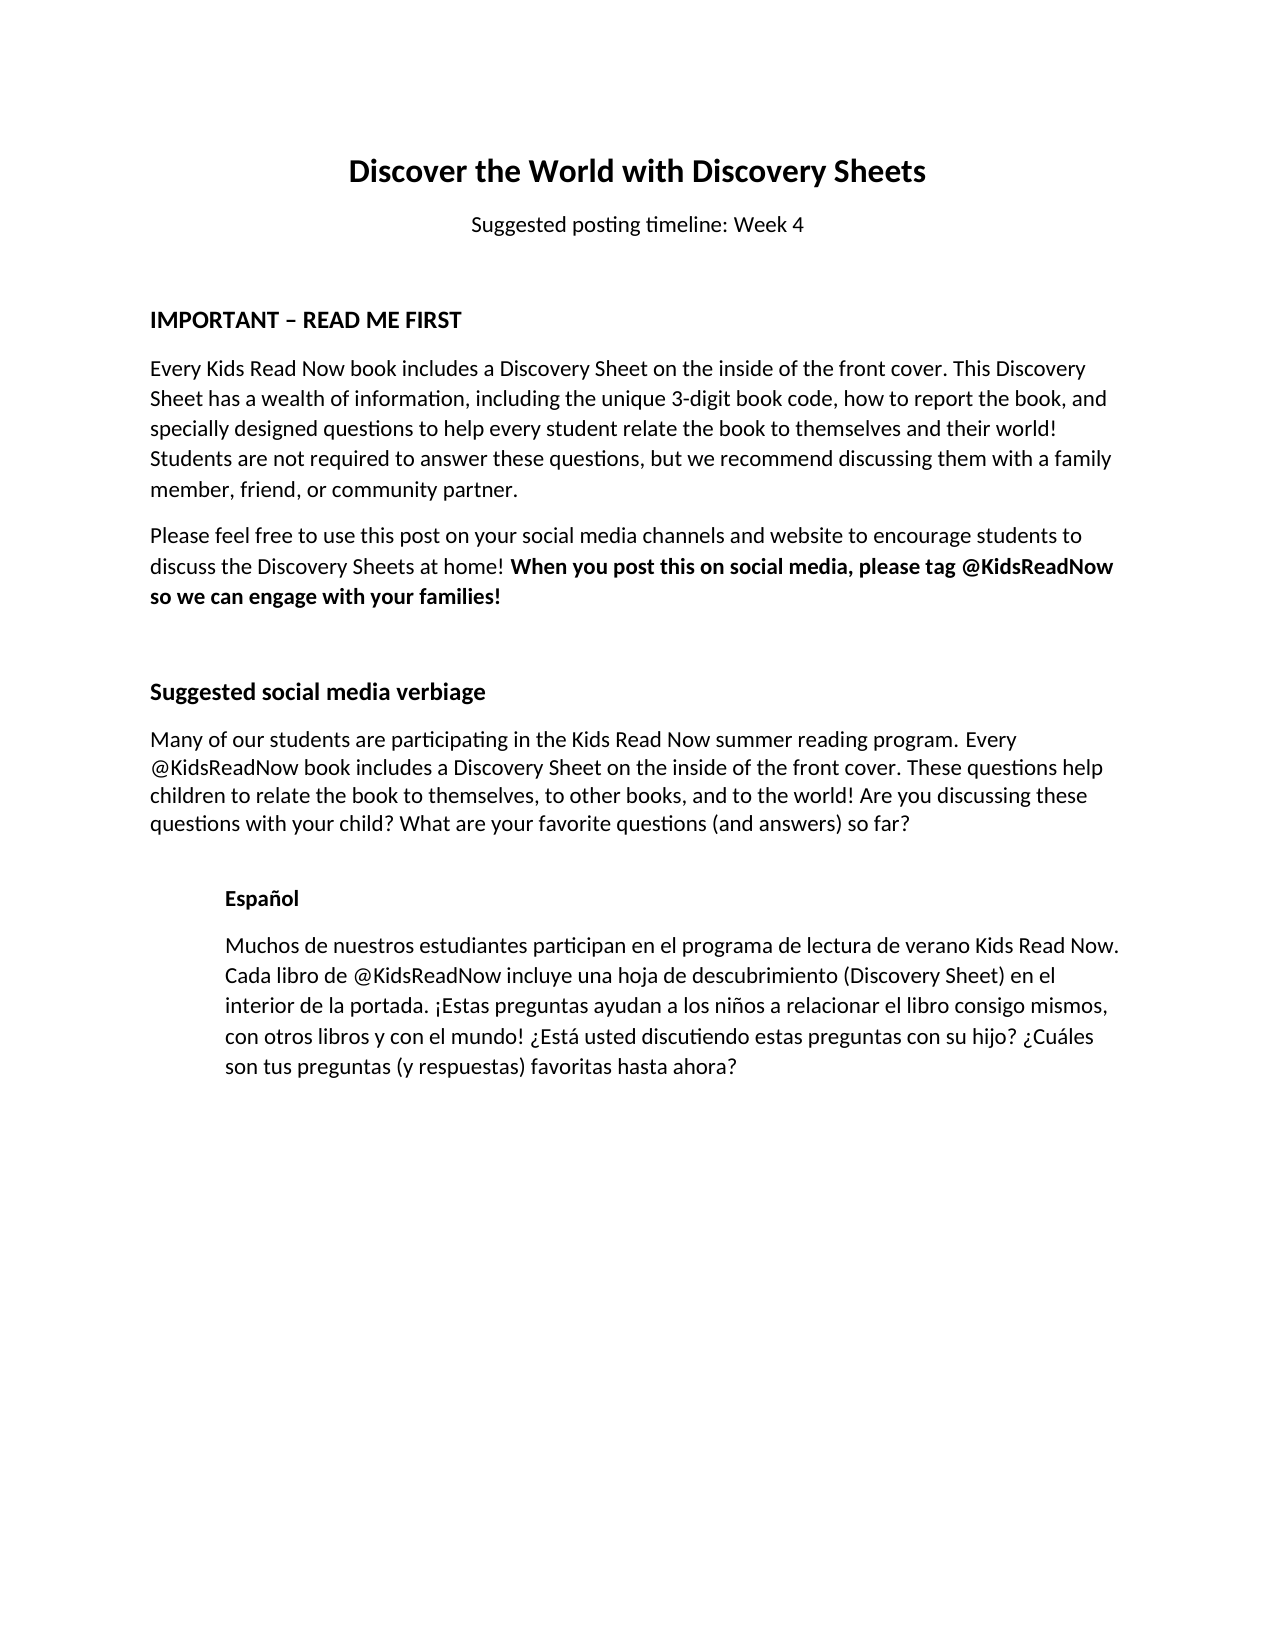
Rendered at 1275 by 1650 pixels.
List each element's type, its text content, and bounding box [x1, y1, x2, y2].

text Suggested posting timeline: Week 4 [150, 211, 1125, 239]
text Español [225, 884, 1125, 912]
text Every Kids Read Now book includes a Discovery Sheet on the inside of the front cover. This Discovery Sheet has a wealth of information, including the unique 3-digit book code, how to report the book, and specially designed questions to help every student relate the book to themselves and their world! Students are not required to answer these questions, but we recommend discussing them with a family member, friend, or community partner. [150, 354, 1125, 503]
text Many of our students are participating in the Kids Read Now summer reading program. Every @KidsReadNow book includes a Discovery Sheet on the inside of the front cover. These questions help children to relate the book to themselves, to other books, and to the world! Are you discussing these questions with your child? What are your favorite questions (and answers) so far? [150, 725, 1125, 837]
text Discover the World with Discovery Sheets [150, 150, 1125, 191]
text IMPORTANT – READ ME FIRST [150, 304, 1125, 335]
text Muchos de nuestros estudiantes participan en el programa de lectura de verano Kids Read Now. Cada libro de @KidsReadNow incluye una hoja de descubrimiento (Discovery Sheet) en el interior de la portada. ¡Estas preguntas ayudan a los niños a relacionar el libro consigo mismos, con otros libros y con el mundo! ¿Está usted discutiendo estas preguntas con su hijo? ¿Cuáles son tus preguntas (y respuestas) favoritas hasta ahora? [225, 931, 1125, 1080]
text Please feel free to use this post on your social media channels and website to encourage students to discuss the Discovery Sheets at home! When you post this on social media, please tag @KidsReadNow so we can engage with your families! [150, 522, 1125, 610]
text Suggested social media verbiage [150, 676, 1125, 706]
